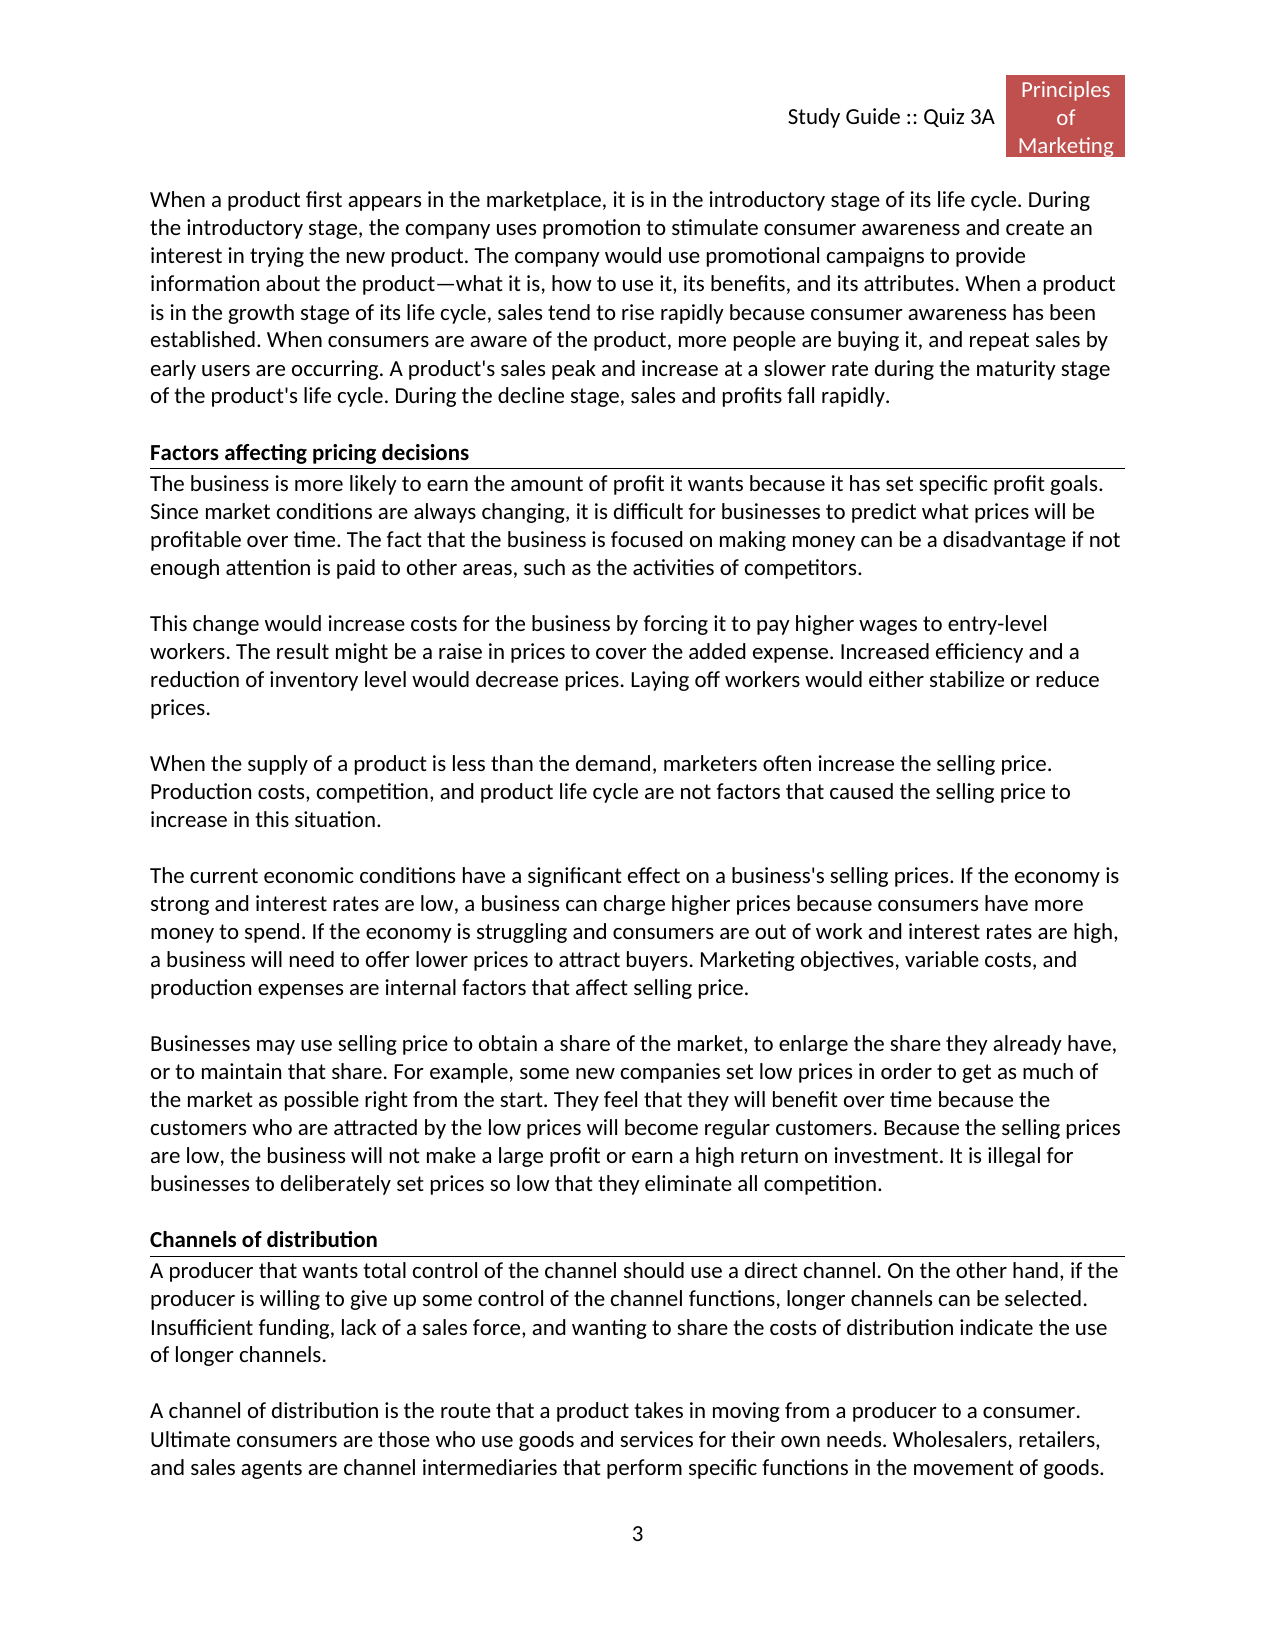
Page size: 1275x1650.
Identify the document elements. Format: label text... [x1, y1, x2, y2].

text This change would increase costs for the business by forcing it to pay higher wages to entry-level workers. The result might be a raise in prices to cover the added expense. Increased efficiency and a reduction of inventory level would decrease prices. Laying off workers would either stabilize or reduce prices. [150, 609, 1125, 721]
text Businesses may use selling price to obtain a share of the market, to enlarge the share they already have, or to maintain that share. For example, some new companies set low prices in order to get as much of the market as possible right from the start. They feel that they will benefit over time because the customers who are attracted by the low prices will become regular customers. Because the selling prices are low, the business will not make a large profit or earn a high return on investment. It is illegal for businesses to deliberately set prices so low that they eliminate all competition. [150, 1029, 1125, 1197]
text When a product first appears in the marketplace, it is in the introductory stage of its life cycle. During the introductory stage, the company uses promotion to stimulate consumer awareness and create an interest in trying the new product. The company would use promotional campaigns to provide information about the product—what it is, how to use it, its benefits, and its attributes. When a product is in the growth stage of its life cycle, sales tend to rise rapidly because consumer awareness has been established. When consumers are aware of the product, more people are buying it, and repeat sales by early users are occurring. A product's sales peak and increase at a slower rate during the maturity stage of the product's life cycle. During the decline stage, sales and profits fall rapidly. [150, 186, 1125, 410]
text A channel of distribution is the route that a product takes in moving from a producer to a consumer. Ultimate consumers are those who use goods and services for their own needs. Wholesalers, retailers, and sales agents are channel intermediaries that perform specific functions in the movement of goods. [150, 1397, 1125, 1481]
text Channels of distribution [150, 1225, 1125, 1256]
text The current economic conditions have a significant effect on a business's selling prices. If the economy is strong and interest rates are low, a business can charge higher prices because consumers have more money to spend. If the economy is struggling and consumers are out of work and interest rates are high, a business will need to offer lower prices to attract buyers. Marketing objectives, variable costs, and production expenses are internal factors that affect selling price. [150, 861, 1125, 1001]
text A producer that wants total control of the channel should use a direct channel. On the other hand, if the producer is willing to give up some control of the channel functions, longer channels can be selected. Insufficient funding, lack of a sales force, and wanting to share the costs of distribution indicate the use of longer channels. [150, 1257, 1125, 1369]
text The business is more likely to earn the amount of profit it wants because it has set specific profit goals. Since market conditions are always changing, it is difficult for businesses to predict what prices will be profitable over time. The fact that the business is focused on making money can be a disadvantage if not enough attention is paid to other areas, such as the activities of competitors. [150, 469, 1125, 581]
text Factors affecting pricing decisions [150, 438, 1125, 468]
text When the supply of a product is less than the demand, marketers often increase the selling price. Production costs, competition, and product life cycle are not factors that caused the selling price to increase in this situation. [150, 749, 1125, 833]
